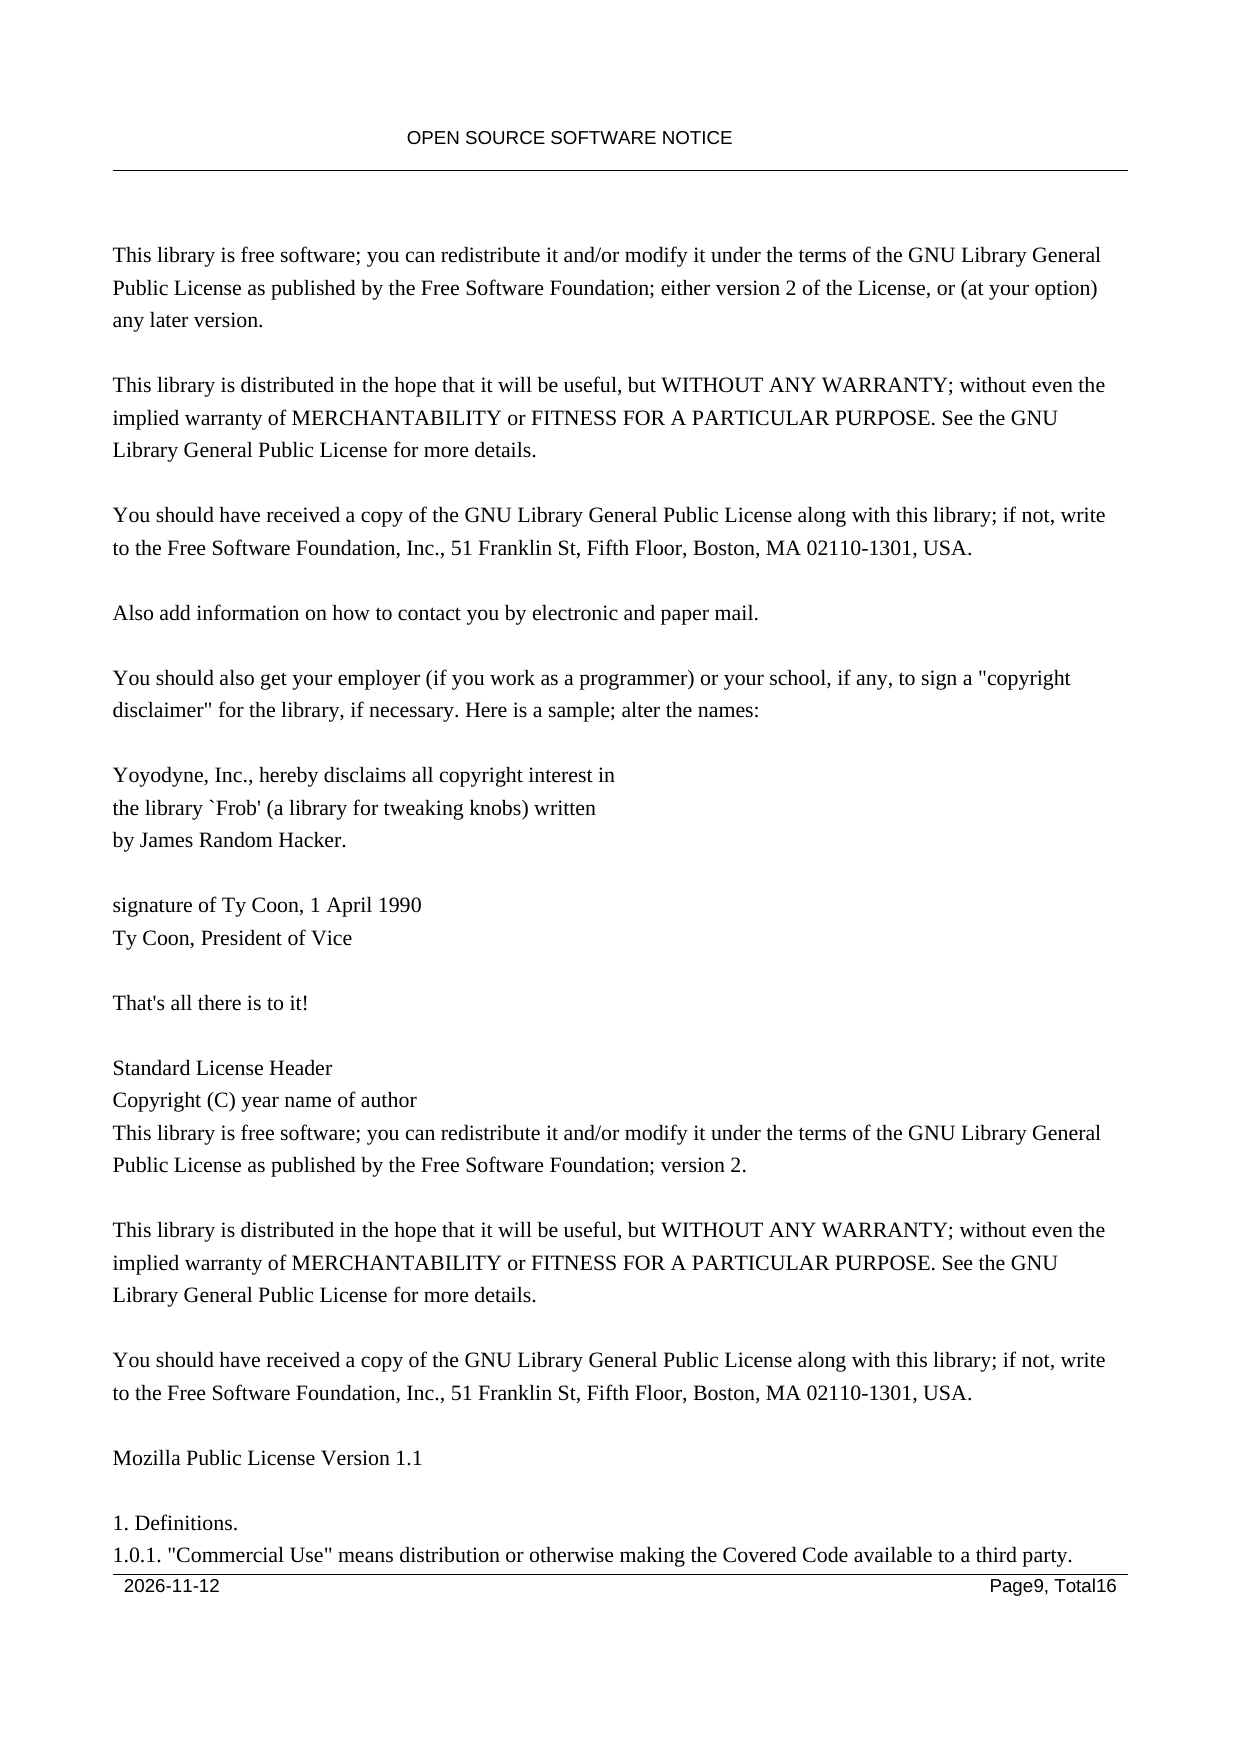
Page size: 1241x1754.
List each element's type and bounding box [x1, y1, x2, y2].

text [112, 206, 1128, 1571]
